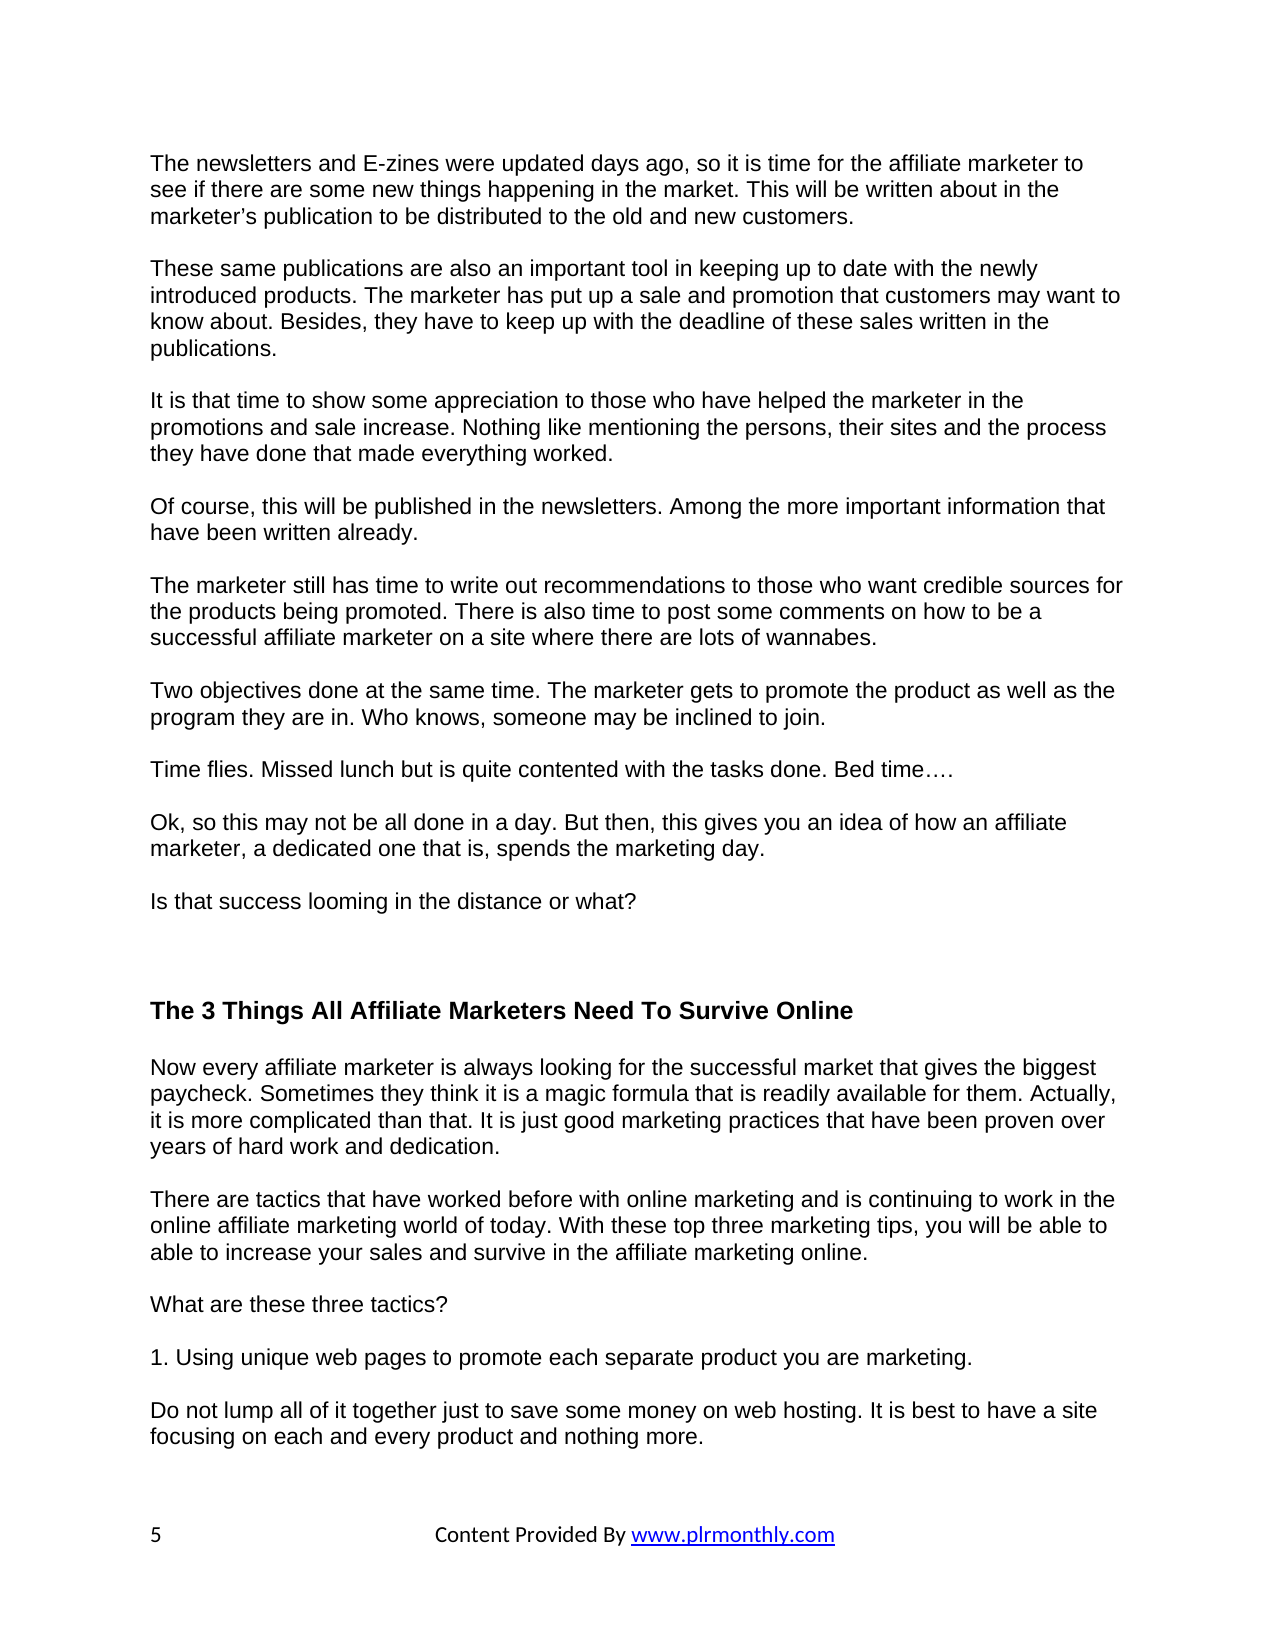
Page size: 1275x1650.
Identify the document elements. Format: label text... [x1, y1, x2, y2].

text The marketer still has time to write out recommendations to those who want credible sources for the products being promoted. There is also time to post some comments on how to be a successful affiliate marketer on a site where there are lots of wannabes. [150, 572, 1125, 651]
text Of course, this will be published in the newsletters. Among the more important information that have been written already. [150, 493, 1125, 545]
text Time flies. Missed lunch but is quite contented with the tasks done. Bed time…. [150, 756, 1125, 782]
subtitle The 3 Things All Affiliate Marketers Need To Survive Online [150, 996, 1125, 1025]
text What are these three tactics? [150, 1291, 1125, 1318]
text There are tactics that have worked before with online marketing and is continuing to work in the online affiliate marketing world of today. With these top three marketing tips, you will be able to able to increase your sales and survive in the affiliate marketing online. [150, 1186, 1125, 1265]
text These same publications are also an important tool in keeping up to date with the newly introduced products. The marketer has put up a sale and promotion that customers may want to know about. Besides, they have to keep up with the deadline of these sales written in the publications. [150, 255, 1125, 361]
text Is that success looming in the distance or what? [150, 888, 1125, 914]
text Do not lump all of it together just to save some money on web hosting. It is best to have a site focusing on each and every product and nothing more. [150, 1397, 1125, 1449]
text Two objectives done at the same time. The marketer gets to promote the product as well as the program they are in. Who knows, someone may be inclined to join. [150, 677, 1125, 730]
text Ok, so this may not be all done in a day. But then, this gives you an idea of how an affiliate marketer, a dedicated one that is, spends the marketing day. [150, 809, 1125, 862]
text The newsletters and E-zines were updated days ago, so it is time for the affiliate marketer to see if there are some new things happening in the market. This will be written about in the marketer’s publication to be distributed to the old and new customers. [150, 150, 1125, 229]
text Now every affiliate marketer is always looking for the successful market that gives the biggest paycheck. Sometimes they think it is a magic formula that is readily available for them. Actually, it is more complicated than that. It is just good marketing practices that have been proven over years of hard work and dedication. [150, 1054, 1125, 1159]
text 1. Using unique web pages to promote each separate product you are marketing. [150, 1344, 1125, 1370]
text It is that time to show some appreciation to those who have helped the marketer in the promotions and sale increase. Nothing like mentioning the persons, their sites and the process they have done that made everything worked. [150, 387, 1125, 466]
